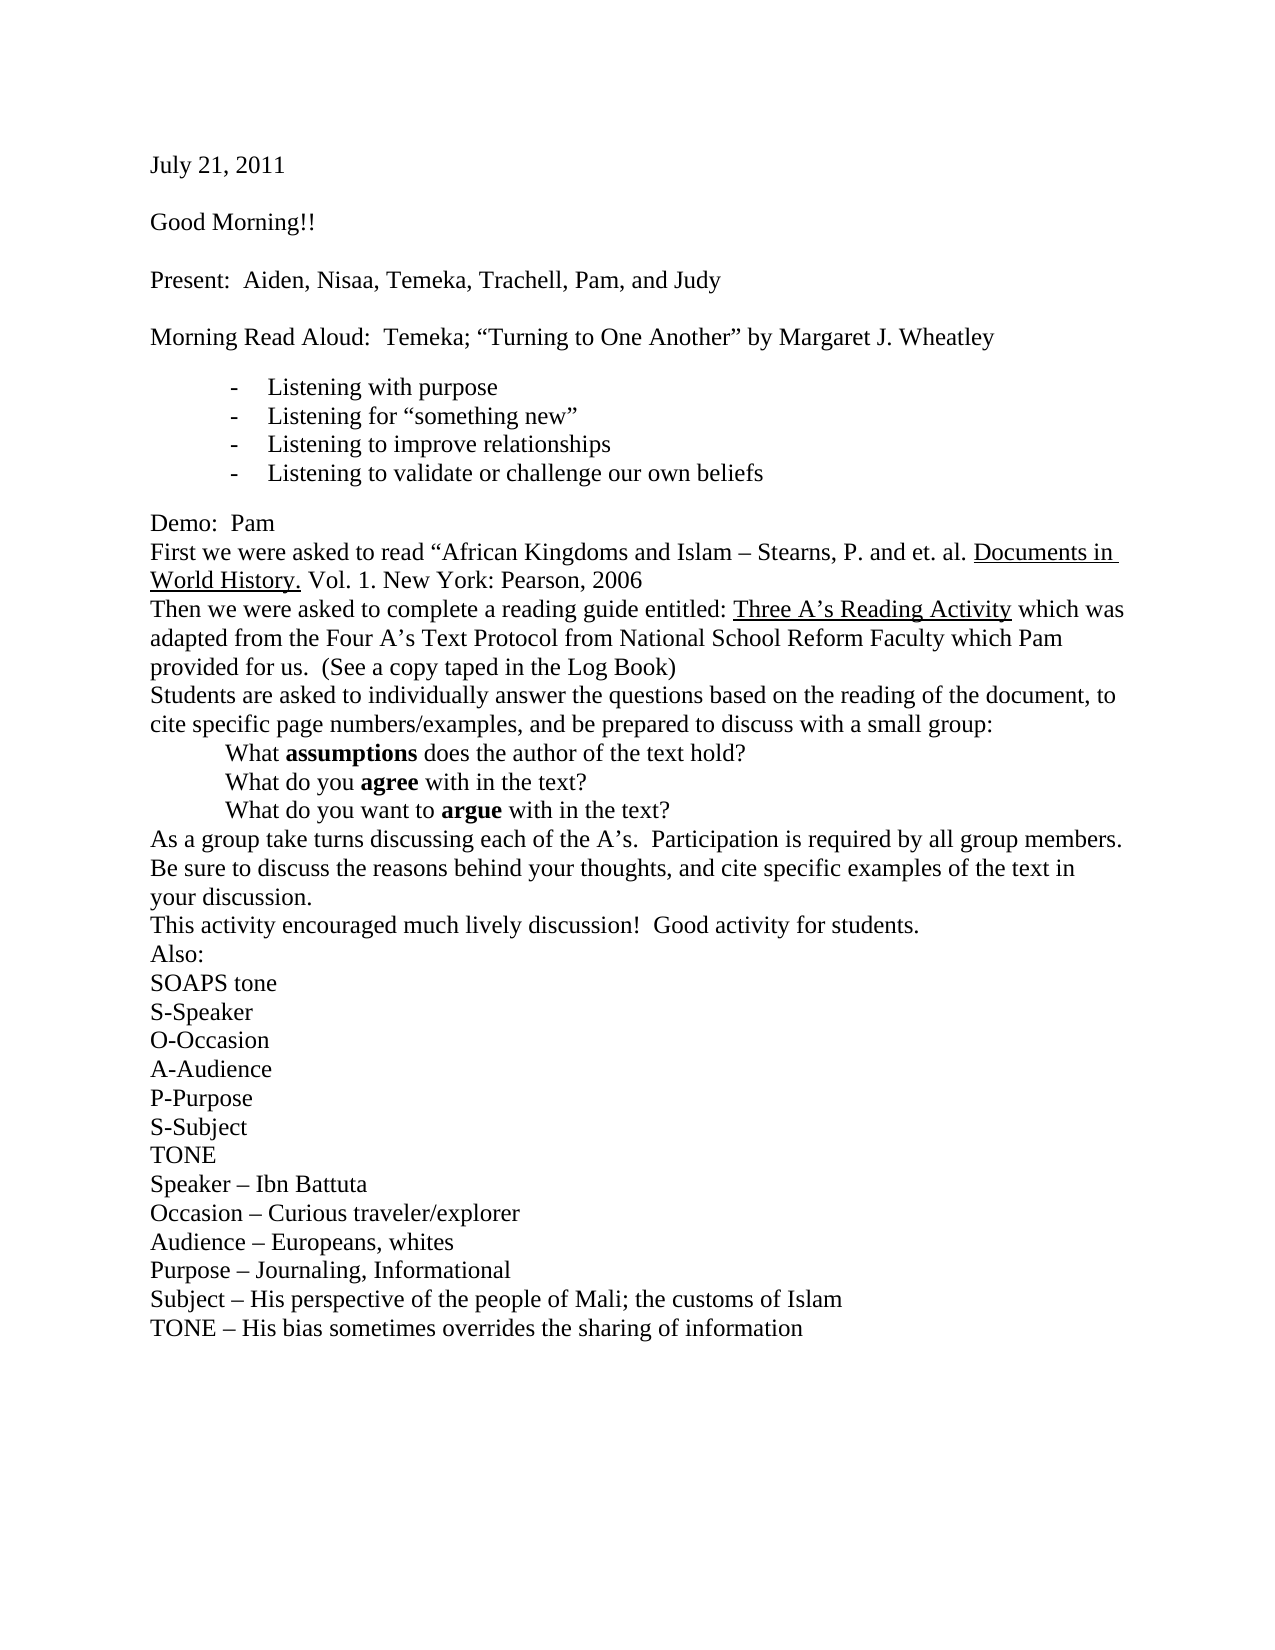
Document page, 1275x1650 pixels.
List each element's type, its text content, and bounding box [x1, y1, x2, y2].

text Speaker – Ibn Battuta [150, 1169, 1125, 1198]
text Students are asked to individually answer the questions based on the reading of the document, to cite specific page numbers/examples, and be prepared to discuss with a small group: [150, 680, 1125, 738]
text P-Purpose [150, 1083, 1125, 1112]
list Listening to validate or challenge our own beliefs [230, 458, 1125, 487]
text Subject – His perspective of the people of Mali; the customs of Islam [150, 1284, 1125, 1313]
text Demo: Pam [150, 508, 1125, 537]
text Purpose – Journaling, Informational [150, 1255, 1125, 1284]
text S-Subject [150, 1112, 1125, 1140]
text TONE – His bias sometimes overrides the sharing of information [150, 1313, 1125, 1342]
text Also: [150, 939, 1125, 968]
text TONE [150, 1140, 1125, 1169]
text Morning Read Aloud: Temeka; “Turning to One Another” by Margaret J. Wheatley [150, 322, 1125, 351]
list Listening with purpose [230, 372, 1125, 401]
list Listening for “something new” [230, 401, 1125, 429]
text Occasion – Curious traveler/explorer [150, 1198, 1125, 1227]
text A-Audience [150, 1054, 1125, 1083]
text As a group take turns discussing each of the A’s. Participation is required by all group members. Be sure to discuss the reasons behind your thoughts, and cite specific examples of the text in your discussion. [150, 824, 1125, 910]
text S-Speaker [150, 997, 1125, 1025]
text What assumptions does the author of the text hold? [150, 738, 1125, 767]
text Then we were asked to complete a reading guide entitled: Three A’s Reading Activity which was adapted from the Four A’s Text Protocol from National School Reform Faculty which Pam provided for us. (See a copy taped in the Log Book) [150, 594, 1125, 680]
text What do you agree with in the text? [150, 767, 1125, 795]
text Audience – Europeans, whites [150, 1227, 1125, 1255]
text SOAPS tone [150, 968, 1125, 997]
text O-Occasion [150, 1025, 1125, 1054]
text Present: Aiden, Nisaa, Temeka, Trachell, Pam, and Judy [150, 265, 1125, 294]
text This activity encouraged much lively discussion! Good activity for students. [150, 910, 1125, 939]
text First we were asked to read “African Kingdoms and Islam – Stearns, P. and et. al. Documents in World History. Vol. 1. New York: Pearson, 2006 [150, 537, 1125, 594]
text Good Morning!! [150, 207, 1125, 236]
list Listening to improve relationships [230, 429, 1125, 458]
text What do you want to argue with in the text? [150, 795, 1125, 824]
text July 21, 2011 [150, 150, 1125, 179]
